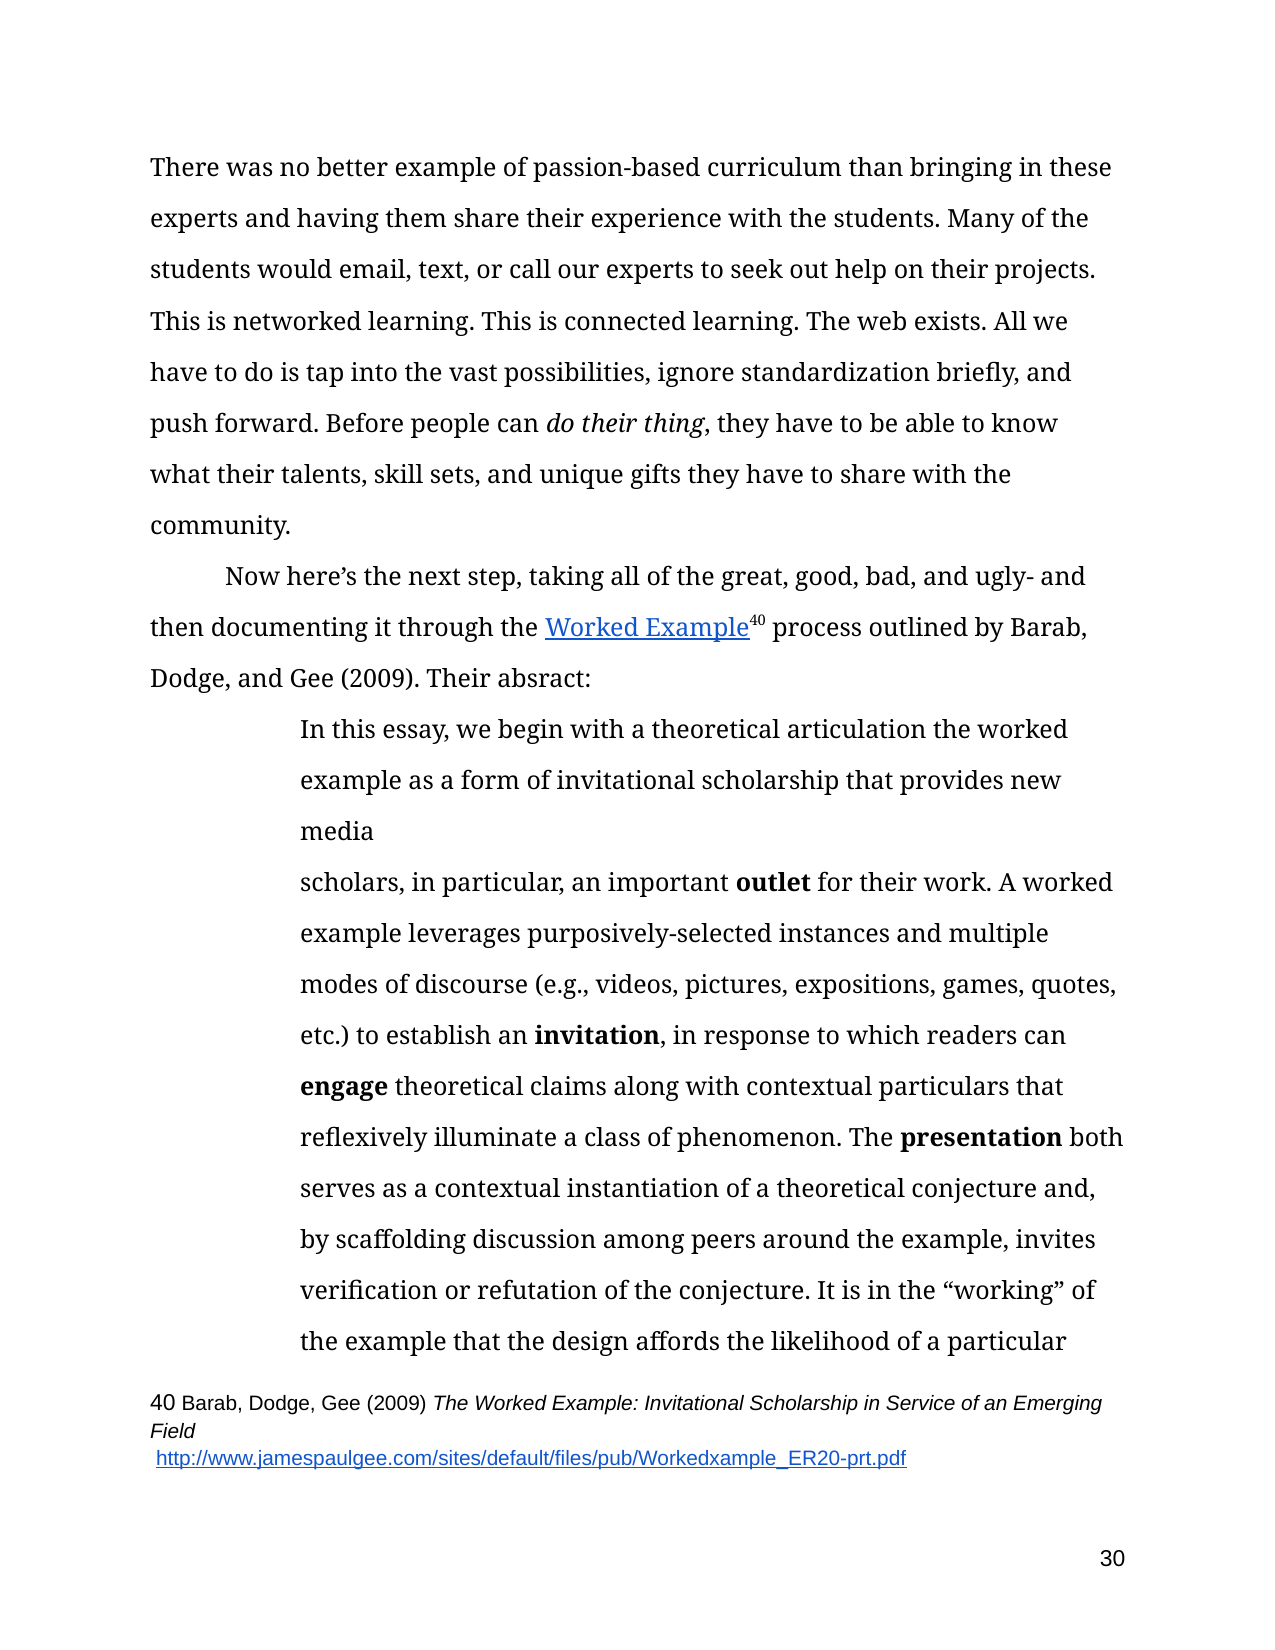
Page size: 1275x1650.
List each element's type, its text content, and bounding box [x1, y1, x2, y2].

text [300, 967, 1125, 1358]
text scholars, in particular, an important outlet for their work. A worked example leverages purposively-selected instances and multiple [300, 864, 1125, 950]
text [150, 150, 1125, 541]
text In this essay, we begin with a theoretical articulation the worked example as a form of invitational scholarship that provides new media [300, 711, 1125, 848]
text Now here’s the next step, taking all of the great, good, bad, and ugly- and then documenting it through the Worked Example process outlined by Barab, Dodge, and Gee (2009). Their absract: [150, 558, 1125, 694]
